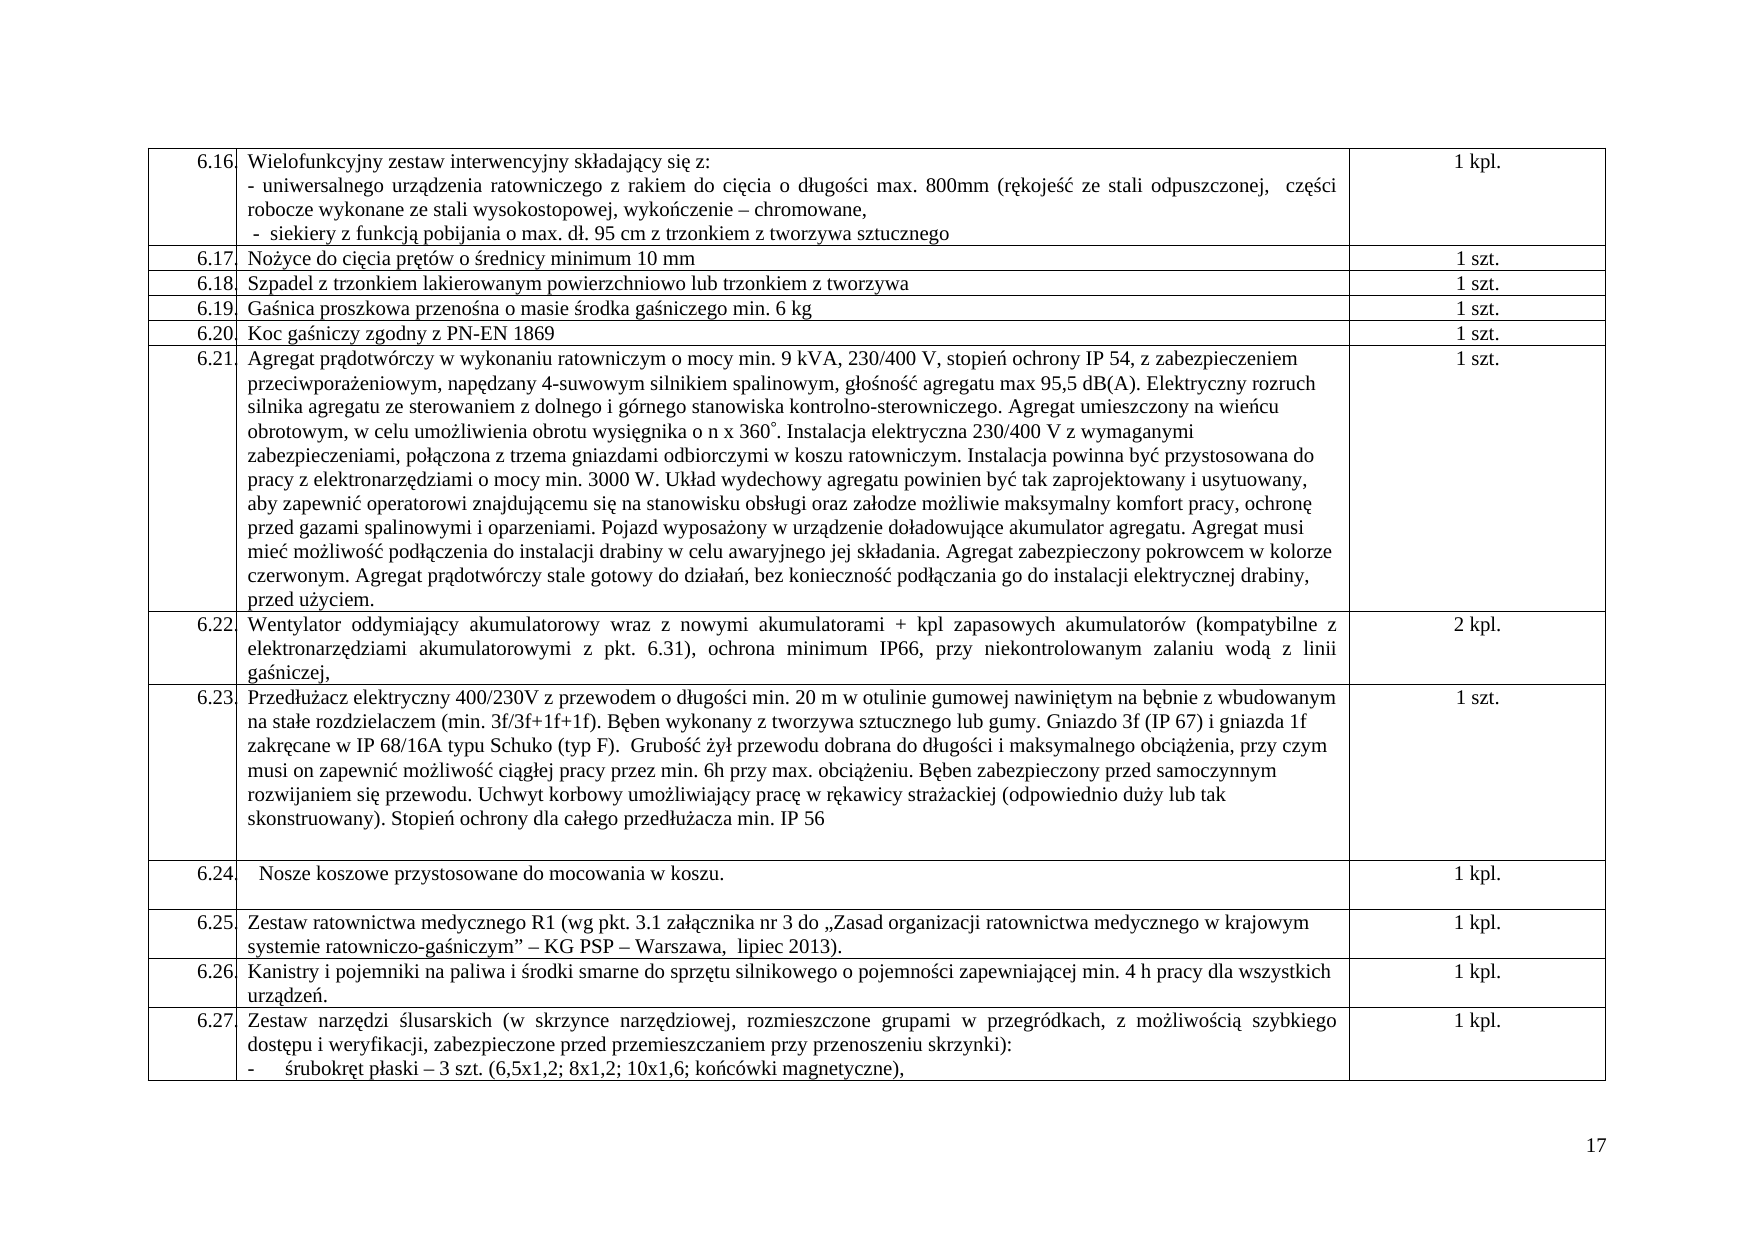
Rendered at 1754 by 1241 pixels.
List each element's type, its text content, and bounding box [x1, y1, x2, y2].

table_cell [149, 959, 236, 1007]
table_cell Gaśnica proszkowa przenośna o masie środka gaśniczego min. 6 kg [237, 296, 1349, 320]
table_cell Kanistry i pojemniki na paliwa i środki smarne do sprzętu silnikowego o pojemności zapewniającej min. 4 h pracy dla wszystkich urządzeń. [237, 959, 1349, 1007]
table_cell Zestaw ratownictwa medycznego R1 (wg pkt. 3.1 załącznika nr 3 do „Zasad organizacji ratownictwa medycznego w krajowym systemie ratowniczo-gaśniczym” – KG PSP – Warszawa, lipiec 2013). [237, 910, 1349, 958]
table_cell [237, 1008, 1349, 1080]
table_cell [149, 271, 236, 295]
table_cell Przedłużacz elektryczny 400/230V z przewodem o długości min. 20 m w otulinie gumowej nawiniętym na bębnie z wbudowanym na stałe rozdzielaczem (min. 3f/3f+1f+1f). Bęben wykonany z tworzywa sztucznego lub gumy. Gniazdo 3f (IP 67) i gniazda 1f zakręcane w IP 68/16A typu Schuko (typ F). Grubość żył przewodu dobrana do długości i maksymalnego obciążenia, przy czym musi on zapewnić możliwość ciągłej pracy przez min. 6h przy max. obciążeniu. Bęben zabezpieczony przed samoczynnym rozwijaniem się przewodu. Uchwyt korbowy umożliwiający pracę w rękawicy strażackiej (odpowiednio duży lub tak skonstruowany). Stopień ochrony dla całego przedłużacza min. IP 56 [237, 685, 1349, 859]
table_cell [149, 612, 236, 684]
table_cell [149, 346, 236, 611]
table_cell 1 szt. [1350, 296, 1605, 320]
table_cell 1 szt. [1350, 246, 1605, 270]
table_cell [149, 685, 236, 859]
table_cell [149, 149, 236, 245]
table_cell [149, 246, 236, 270]
table_cell [149, 321, 236, 345]
table_cell Szpadel z trzonkiem lakierowanym powierzchniowo lub trzonkiem z tworzywa [237, 271, 1349, 295]
table_cell Agregat prądotwórczy w wykonaniu ratowniczym o mocy min. 9 kVA, 230/400 V, stopień ochrony IP 54, z zabezpieczeniem przeciwporażeniowym, napędzany 4-suwowym silnikiem spalinowym, głośność agregatu max 95,5 dB(A). Elektryczny rozruch silnika agregatu ze sterowaniem z dolnego i górnego stanowiska kontrolno-sterowniczego. Agregat umieszczony na wieńcu obrotowym, w celu umożliwienia obrotu wysięgnika o n x 360. Instalacja elektryczna 230/400 V z wymaganymi zabezpieczeniami, połączona z trzema gniazdami odbiorczymi w koszu ratowniczym. Instalacja powinna być przystosowana do pracy z elektronarzędziami o mocy min. 3000 W. Układ wydechowy agregatu powinien być tak zaprojektowany i usytuowany, aby zapewnić operatorowi znajdującemu się na stanowisku obsługi oraz załodze możliwie maksymalny komfort pracy, ochronę przed gazami spalinowymi i oparzeniami. Pojazd wyposażony w urządzenie doładowujące akumulator agregatu. Agregat musi mieć możliwość podłączenia do instalacji drabiny w celu awaryjnego jej składania. Agregat zabezpieczony pokrowcem w kolorze czerwonym. Agregat prądotwórczy stale gotowy do działań, bez konieczność podłączania go do instalacji elektrycznej drabiny, przed użyciem. [237, 346, 1349, 611]
table_cell 1 szt. [1350, 321, 1605, 345]
table_cell [237, 861, 1349, 909]
table_cell 1 szt. [1350, 685, 1605, 859]
table_cell Wielofunkcyjny zestaw interwencyjny składający się z: - uniwersalnego urządzenia ratowniczego z rakiem do cięcia o długości max. 800mm (rękojeść ze stali odpuszczonej, części robocze wykonane ze stali wysokostopowej, wykończenie – chromowane, - siekiery z funkcją pobijania o max. dł. 95 cm z trzonkiem z tworzywa sztucznego [237, 149, 1349, 245]
table_cell Koc gaśniczy zgodny z PN-EN 1869 [237, 321, 1349, 345]
table_cell 1 kpl. [1350, 1008, 1605, 1080]
table_cell Wentylator oddymiający akumulatorowy wraz z nowymi akumulatorami + kpl zapasowych akumulatorów (kompatybilne z elektronarzędziami akumulatorowymi z pkt. 6.31), ochrona minimum IP66, przy niekontrolowanym zalaniu wodą z linii gaśniczej, [237, 612, 1349, 684]
table_cell 1 kpl. [1350, 910, 1605, 958]
table_cell [149, 861, 236, 909]
table_cell 1 szt. [1350, 271, 1605, 295]
table_cell [149, 296, 236, 320]
table_cell 1 szt. [1350, 346, 1605, 611]
table_cell 1 kpl. [1350, 149, 1605, 245]
table_cell [149, 910, 236, 958]
table_cell 1 kpl. [1350, 959, 1605, 1007]
table_cell [149, 1008, 236, 1080]
table_cell Nożyce do cięcia prętów o średnicy minimum 10 mm [237, 246, 1349, 270]
table_cell 1 kpl. [1350, 861, 1605, 909]
table_cell 2 kpl. [1350, 612, 1605, 684]
